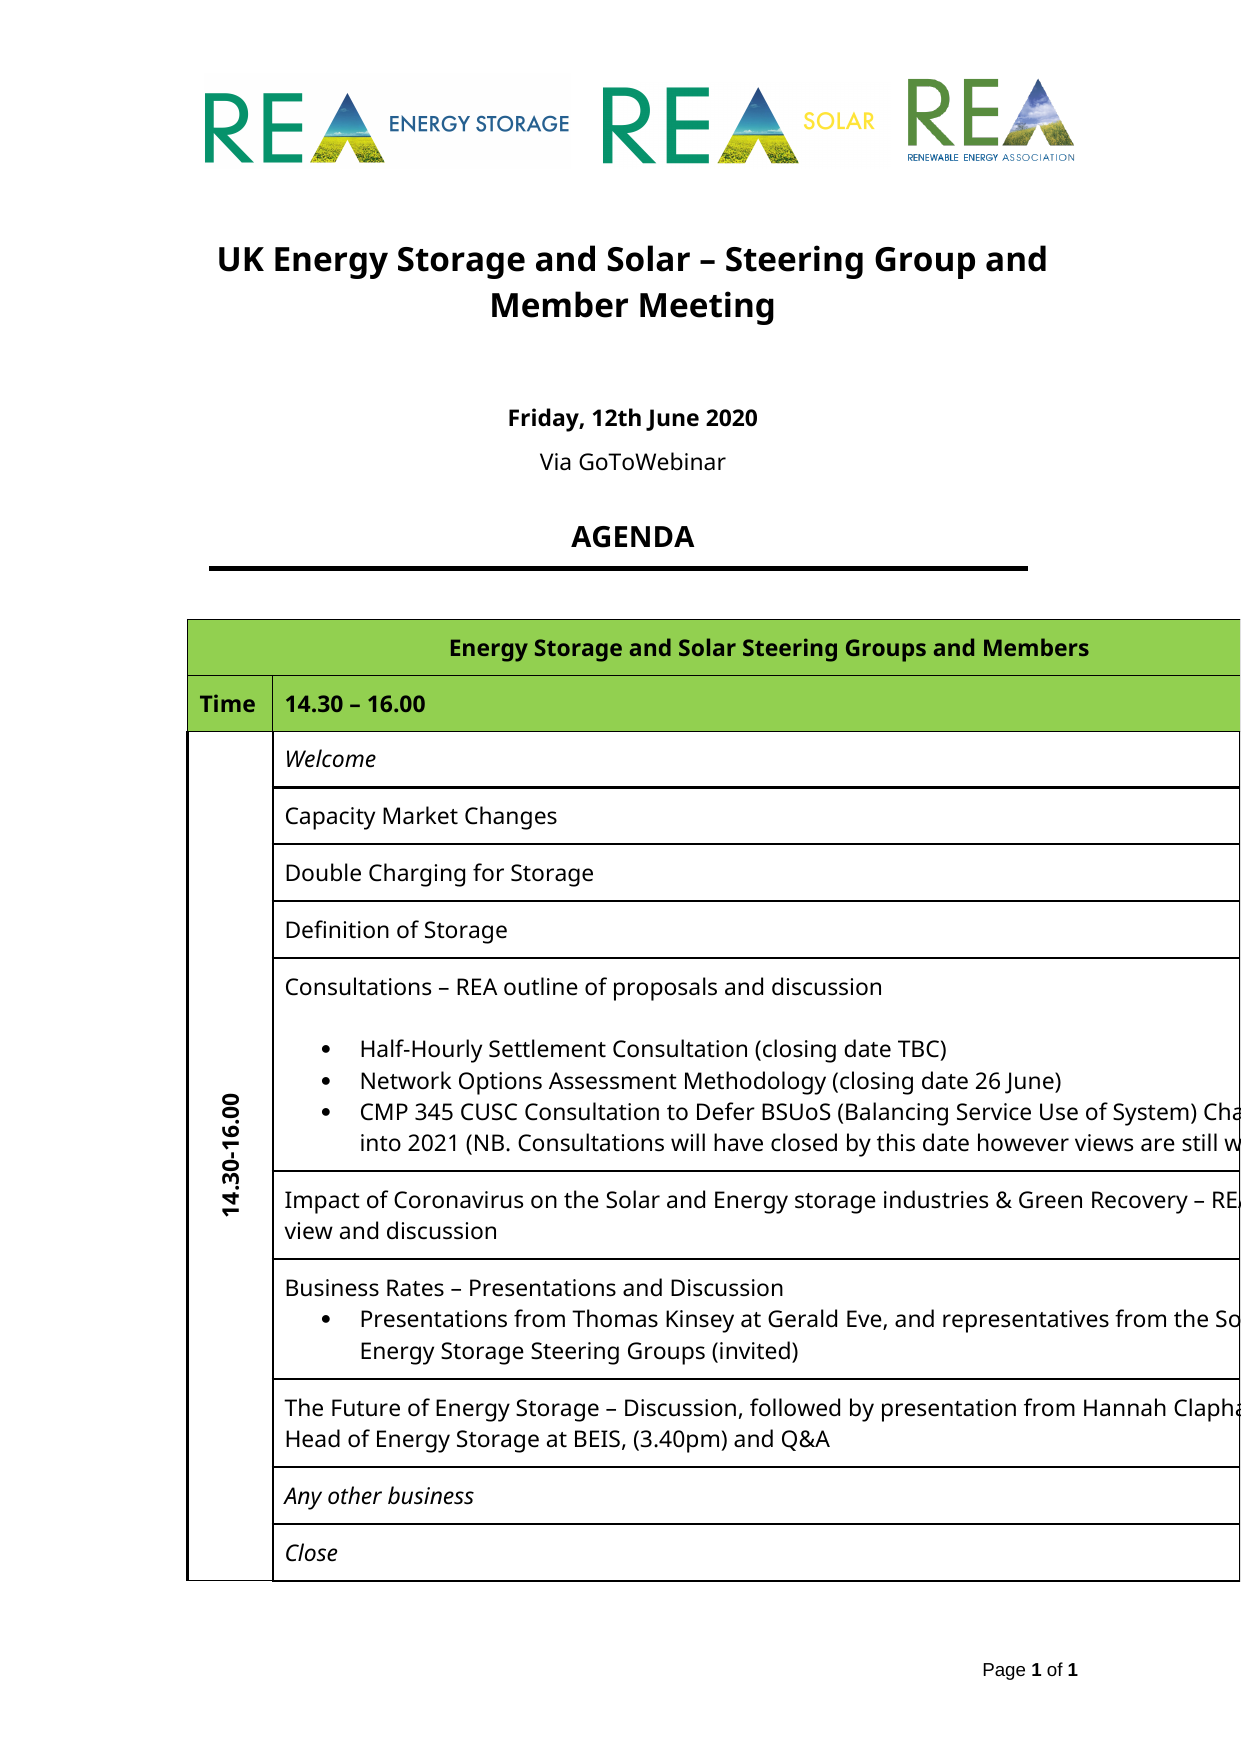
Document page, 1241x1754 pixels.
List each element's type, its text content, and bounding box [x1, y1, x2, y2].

table_cell Any other business [274, 1468, 1239, 1523]
text Via GoToWebinar [187, 446, 1078, 477]
table_cell Impact of Coronavirus on the Solar and Energy storage industries & Green Recovery – REA initial view and discussion [274, 1172, 1239, 1258]
table_cell Definition of Storage [274, 902, 1239, 957]
table_cell Double Charging for Storage [274, 845, 1239, 900]
table_cell Capacity Market Changes [274, 789, 1239, 843]
table_cell Business Rates – Presentations and Discussion Presentations from Thomas Kinsey at Gerald Eve, and representatives from the Solar and Energy Storage Steering Groups (invited) [274, 1260, 1239, 1378]
table_cell Welcome [274, 732, 1239, 786]
table_cell Close [274, 1525, 1239, 1579]
picture [904, 73, 1078, 169]
table_cell The Future of Energy Storage – Discussion, followed by presentation from Hannah Clapham, Head of Energy Storage at BEIS, (3.40pm) and Q&A [274, 1380, 1239, 1466]
text UK Energy Storage and Solar – Steering Group and Member Meeting [187, 236, 1078, 327]
table_cell 14.30 – 16.00 [273, 676, 1240, 731]
table_cell Time [188, 676, 272, 731]
table_header Energy Storage and Solar Steering Groups and Members [188, 620, 1240, 675]
text Friday, 12th June 2020 [187, 402, 1078, 433]
table_cell Consultations – REA outline of proposals and discussion Half-Hourly Settlement Consultation (closing date TBC) Network Options Assessment Methodology (closing date 26 June) CMP 345 CUSC Consultation to Defer BSUoS (Balancing Service Use of System) Charges into 2021 (NB. Consultations will have closed by this date however views are still welcome) [274, 959, 1239, 1170]
subtitle AGENDA [187, 517, 1078, 556]
picture [602, 82, 892, 169]
table_cell 14.30-16.00 [189, 732, 272, 1579]
